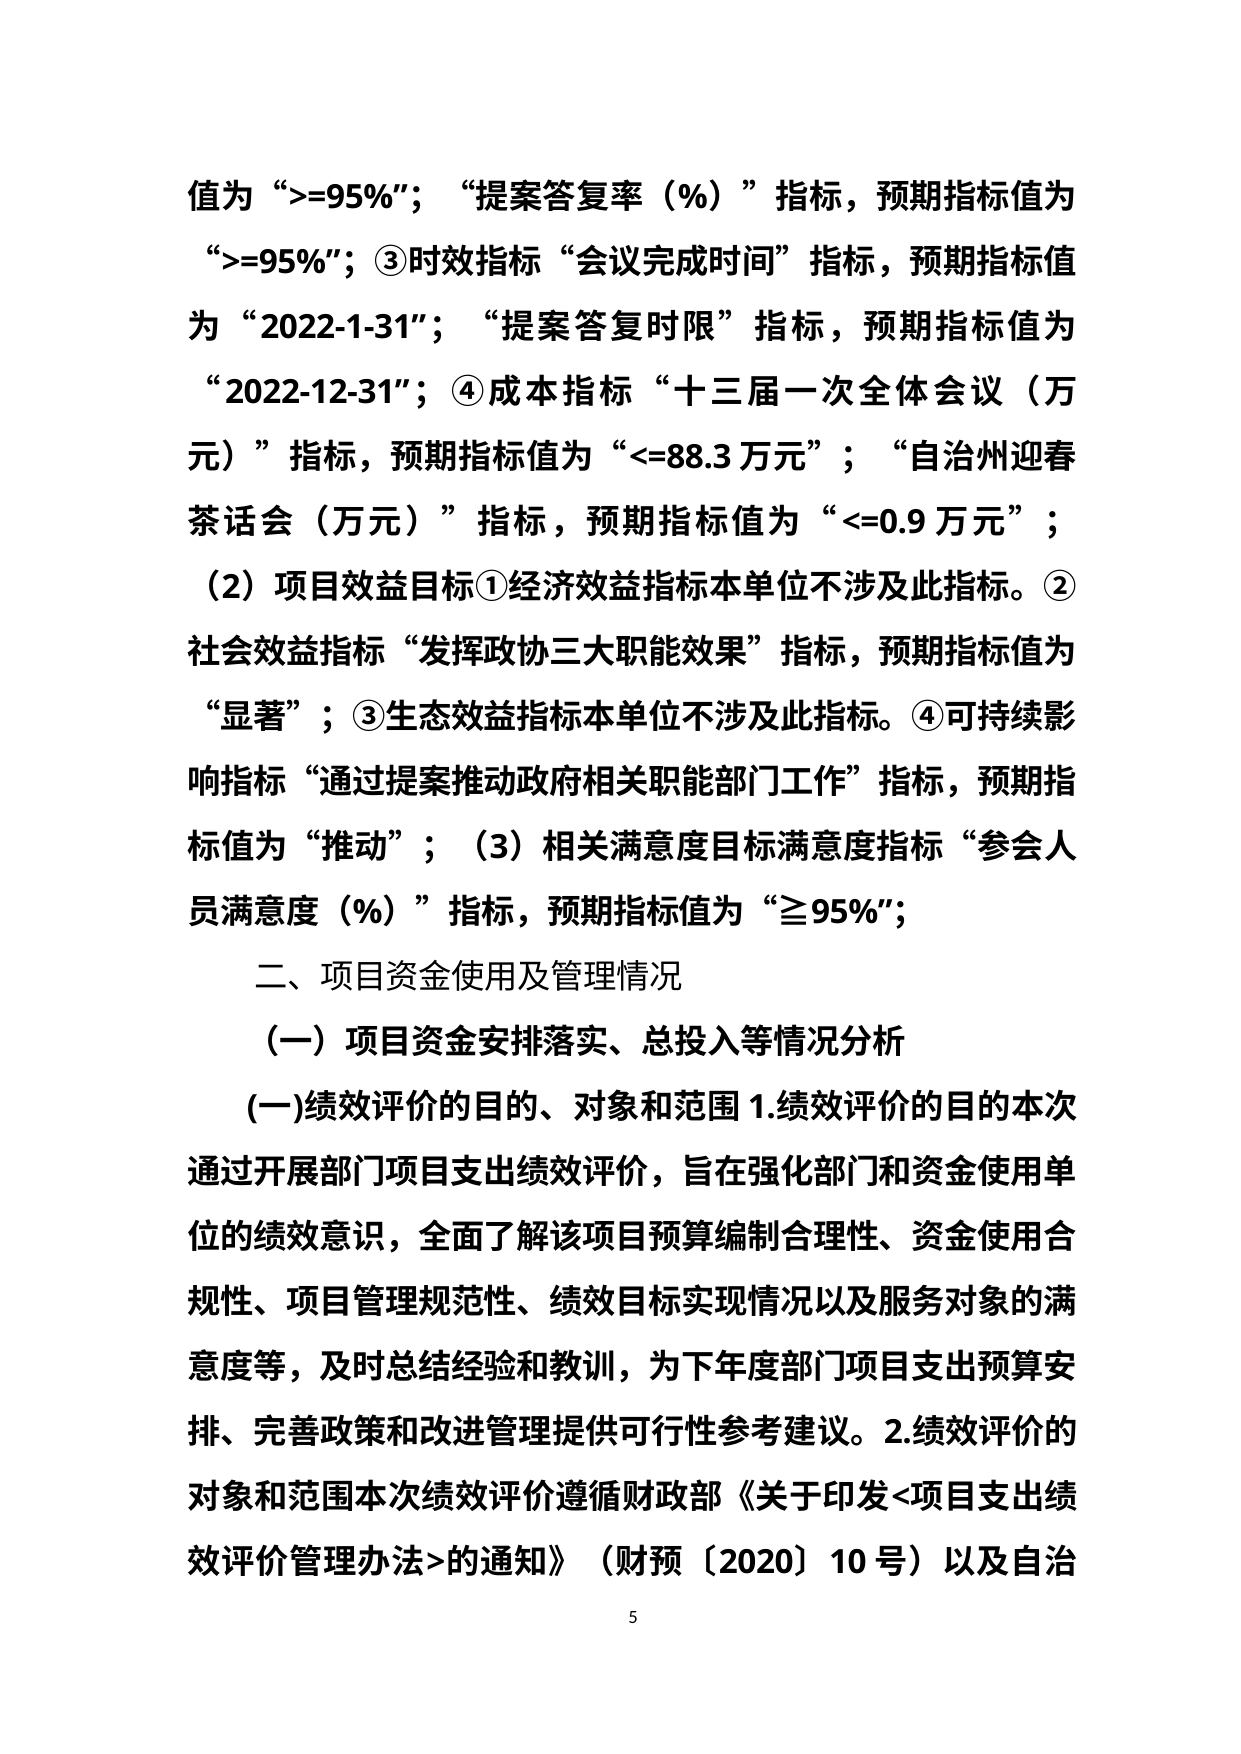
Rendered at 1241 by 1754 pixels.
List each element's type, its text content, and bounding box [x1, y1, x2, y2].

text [187, 162, 1078, 942]
text （一）项目资金安排落实、总投入等情况分析 [187, 1007, 1078, 1072]
text 二、项目资金使用及管理情况 [187, 942, 1078, 1007]
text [187, 1072, 1078, 1592]
